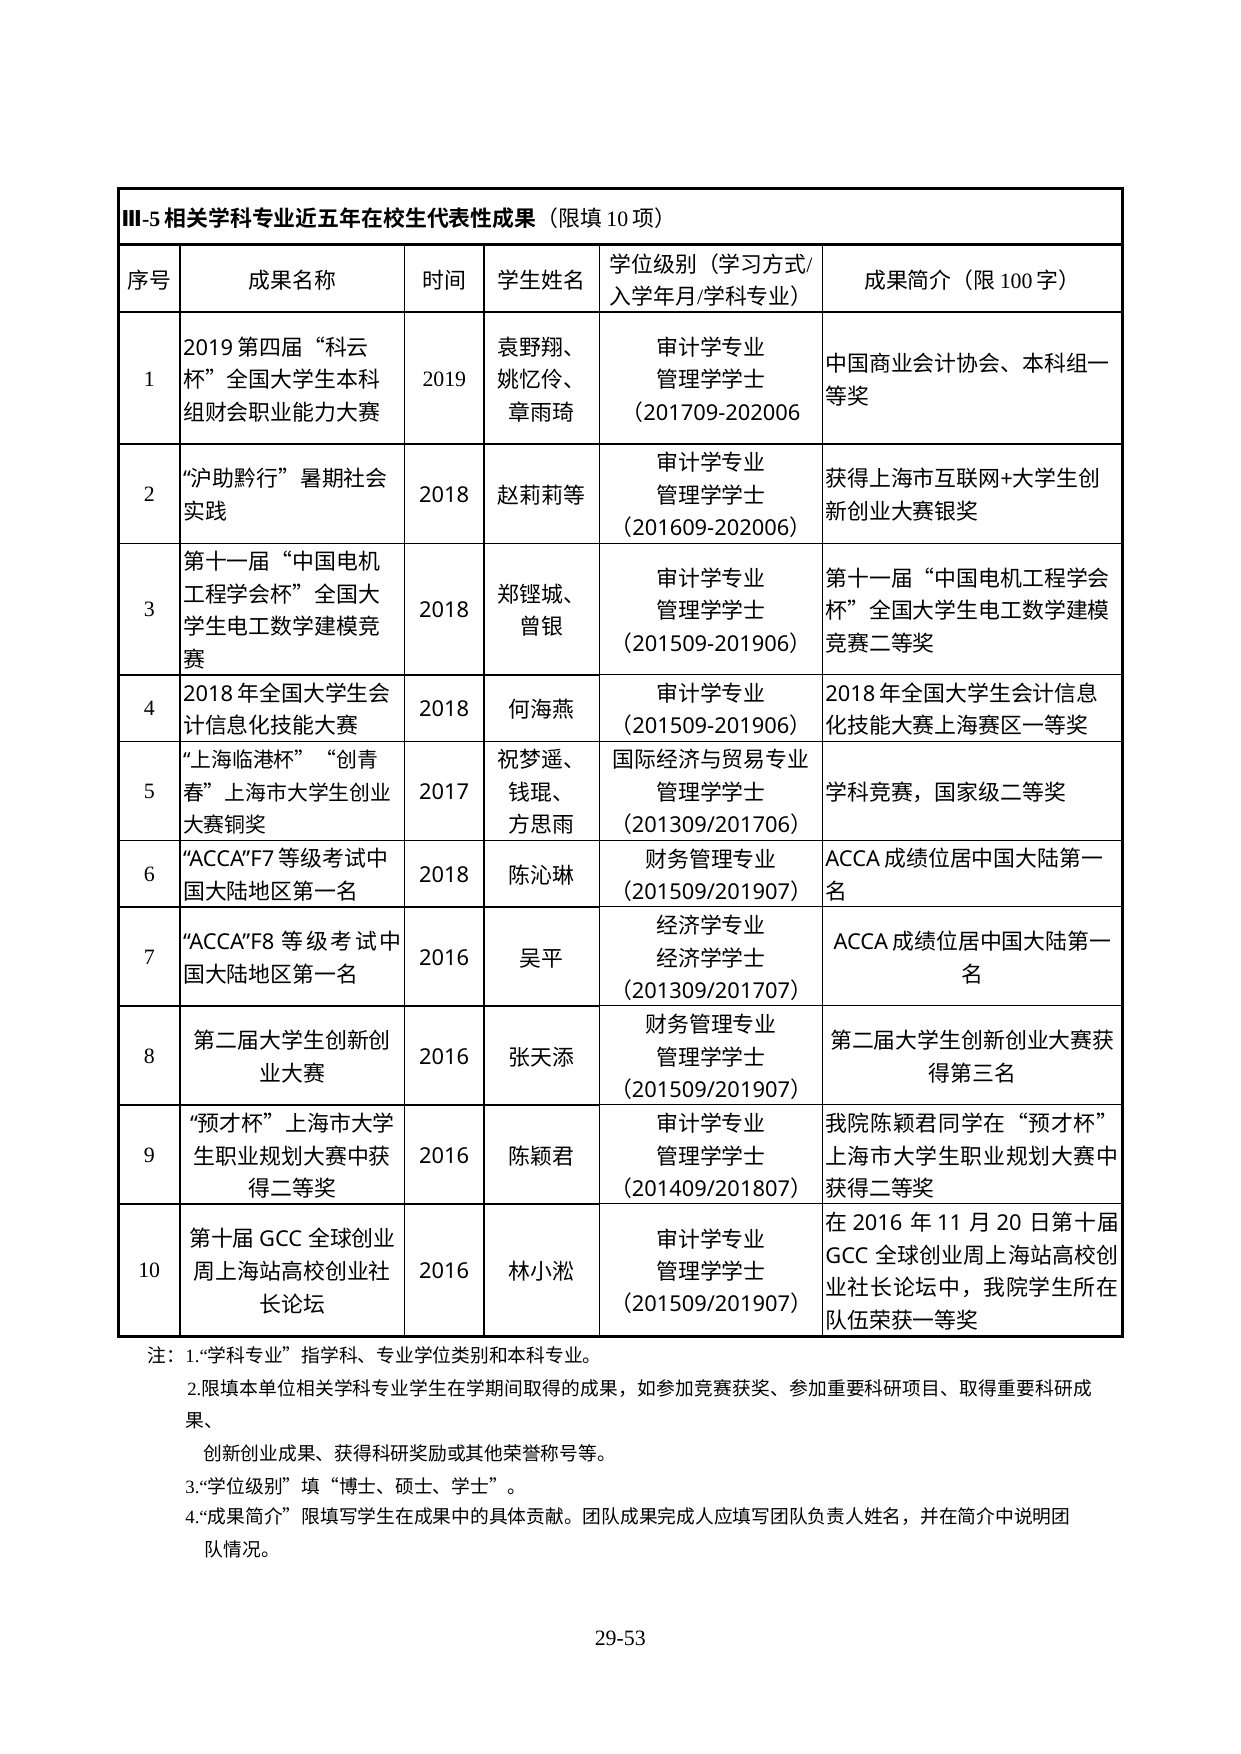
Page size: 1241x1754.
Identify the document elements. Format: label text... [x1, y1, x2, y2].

table_cell 6 [120, 841, 179, 906]
table_cell “沪助黔行”暑期社会实践 [181, 445, 404, 542]
table_cell 审计学专业 管理学学士 （201509-201906） [600, 544, 822, 674]
table_header Ⅲ-5相关学科专业近五年在校生代表性成果（限填10项） [120, 190, 1121, 243]
table_cell 经济学专业 经济学学士 （201309/201707） [600, 907, 822, 1005]
table_cell 时间 [405, 246, 483, 311]
text 4.“成果简介”限填写学生在成果中的具体贡献。团队成果完成人应填写团队负责人姓名，并在简介中说明团 [148, 1499, 1092, 1532]
table_cell 2017 [405, 742, 483, 839]
table_cell 学科竞赛，国家级二等奖 [823, 742, 1121, 839]
text 队情况。 [148, 1532, 1092, 1564]
table_cell 中国商业会计协会、本科组一等奖 [823, 313, 1121, 443]
table_cell 成果简介（限100字） [823, 246, 1121, 311]
table_cell 陈沁琳 [485, 841, 599, 906]
table_cell 第二届大学生创新创业大赛 [181, 1007, 404, 1104]
table_cell 祝梦遥、 钱琨、 方思雨 [485, 742, 599, 839]
text 注：1.“学科专业”指学科、专业学位类别和本科专业。 [148, 1338, 1092, 1371]
table_cell ACCA成绩位居中国大陆第一名 [823, 841, 1121, 906]
text 3.“学位级别”填“博士、硕士、学士”。 [148, 1468, 1092, 1499]
table_cell 8 [120, 1007, 179, 1104]
table_cell ACCA成绩位居中国大陆第一名 [823, 907, 1121, 1005]
table_cell 财务管理专业 管理学学士 （201509/201907） [600, 1006, 822, 1104]
table_cell 财务管理专业 （201509/201907） [600, 841, 822, 906]
table_cell 10 [120, 1205, 179, 1335]
table_cell 赵莉莉等 [485, 445, 599, 542]
table_cell 在2016 年11 月20 日第十届GCC 全球创业周上海站高校创业社长论坛中，我院学生所在队伍荣获一等奖 [823, 1204, 1121, 1335]
table_cell 审计学专业 管理学学士 （201609-202006） [600, 445, 822, 542]
table_cell 吴平 [485, 908, 599, 1005]
table_cell 2016 [405, 1106, 483, 1203]
table_cell 第十一届“中国电机工程学会杯”全国大学生电工数学建模竞赛二等奖 [823, 544, 1121, 674]
table_cell 获得上海市互联网+大学生创新创业大赛银奖 [823, 445, 1121, 542]
table_cell 审计学专业 管理学学士 （201409/201807） [600, 1105, 822, 1203]
table_cell 林小淞 [485, 1205, 599, 1335]
table_cell 第二届大学生创新创业大赛获得第三名 [823, 1006, 1121, 1104]
table_cell 审计学专业 管理学学士 （201509/201907） [600, 1204, 822, 1335]
table_cell “ACCA”F7等级考试中国大陆地区第一名 [181, 841, 404, 906]
table_cell 1 [120, 313, 179, 443]
table_cell 3 [120, 544, 179, 674]
table_cell 张天添 [485, 1007, 599, 1104]
table_cell 我院陈颖君同学在“预才杯”上海市大学生职业规划大赛中获得二等奖 [823, 1105, 1121, 1203]
table_cell 郑铿城、 曾银 [485, 544, 599, 674]
table_cell 学位级别（学习方式/入学年月/学科专业） [600, 246, 822, 311]
table_cell 7 [120, 908, 179, 1005]
table_cell 5 [120, 742, 179, 839]
table_cell 2018 [405, 841, 483, 906]
table_cell “预才杯”上海市大学生职业规划大赛中获得二等奖 [181, 1106, 404, 1203]
table_cell 第十届GCC 全球创业周上海站高校创业社长论坛 [181, 1205, 404, 1335]
table_cell 2018 [405, 445, 483, 542]
table_cell 2018年全国大学生会计信息化技能大赛上海赛区一等奖 [823, 675, 1121, 741]
table_cell 2016 [405, 908, 483, 1005]
table_cell 2018年全国大学生会计信息化技能大赛 [181, 676, 404, 741]
table_cell 国际经济与贸易专业 管理学学士 （201309/201706） [600, 742, 822, 839]
table_cell 第十一届“中国电机工程学会杯”全国大学生电工数学建模竞赛 [181, 544, 404, 674]
table_cell 学生姓名 [485, 246, 599, 311]
table_cell 2019 [405, 313, 483, 443]
table_cell 成果名称 [181, 246, 404, 311]
table_cell 9 [120, 1106, 179, 1203]
table_cell 序号 [120, 246, 179, 311]
text 2.限填本单位相关学科专业学生在学期间取得的成果，如参加竞赛获奖、参加重要科研项目、取得重要科研成果、 [185, 1371, 1092, 1436]
table_cell “上海临港杯”“创青春”上海市大学生创业大赛铜奖 [181, 742, 404, 839]
table_cell 何海燕 [485, 676, 599, 741]
table_cell “ACCA”F8等级考试中国大陆地区第一名 [181, 908, 404, 1005]
text 创新创业成果、获得科研奖励或其他荣誉称号等。 [185, 1436, 1092, 1468]
table_cell 袁野翔、 姚忆伶、 章雨琦 [485, 313, 599, 443]
table_cell 2 [120, 445, 179, 542]
table_cell 陈颖君 [485, 1106, 599, 1203]
table_cell 审计学专业 管理学学士 （201709-202006 [600, 313, 822, 443]
table_cell 审计学专业 （201509-201906） [600, 675, 822, 741]
table_cell 2016 [405, 1205, 483, 1335]
table_cell 2016 [405, 1007, 483, 1104]
table_cell 2019第四届“科云杯”全国大学生本科组财会职业能力大赛 [181, 313, 404, 443]
table_cell 2018 [405, 676, 483, 741]
table_cell 4 [120, 676, 179, 741]
table_cell 2018 [405, 544, 483, 674]
